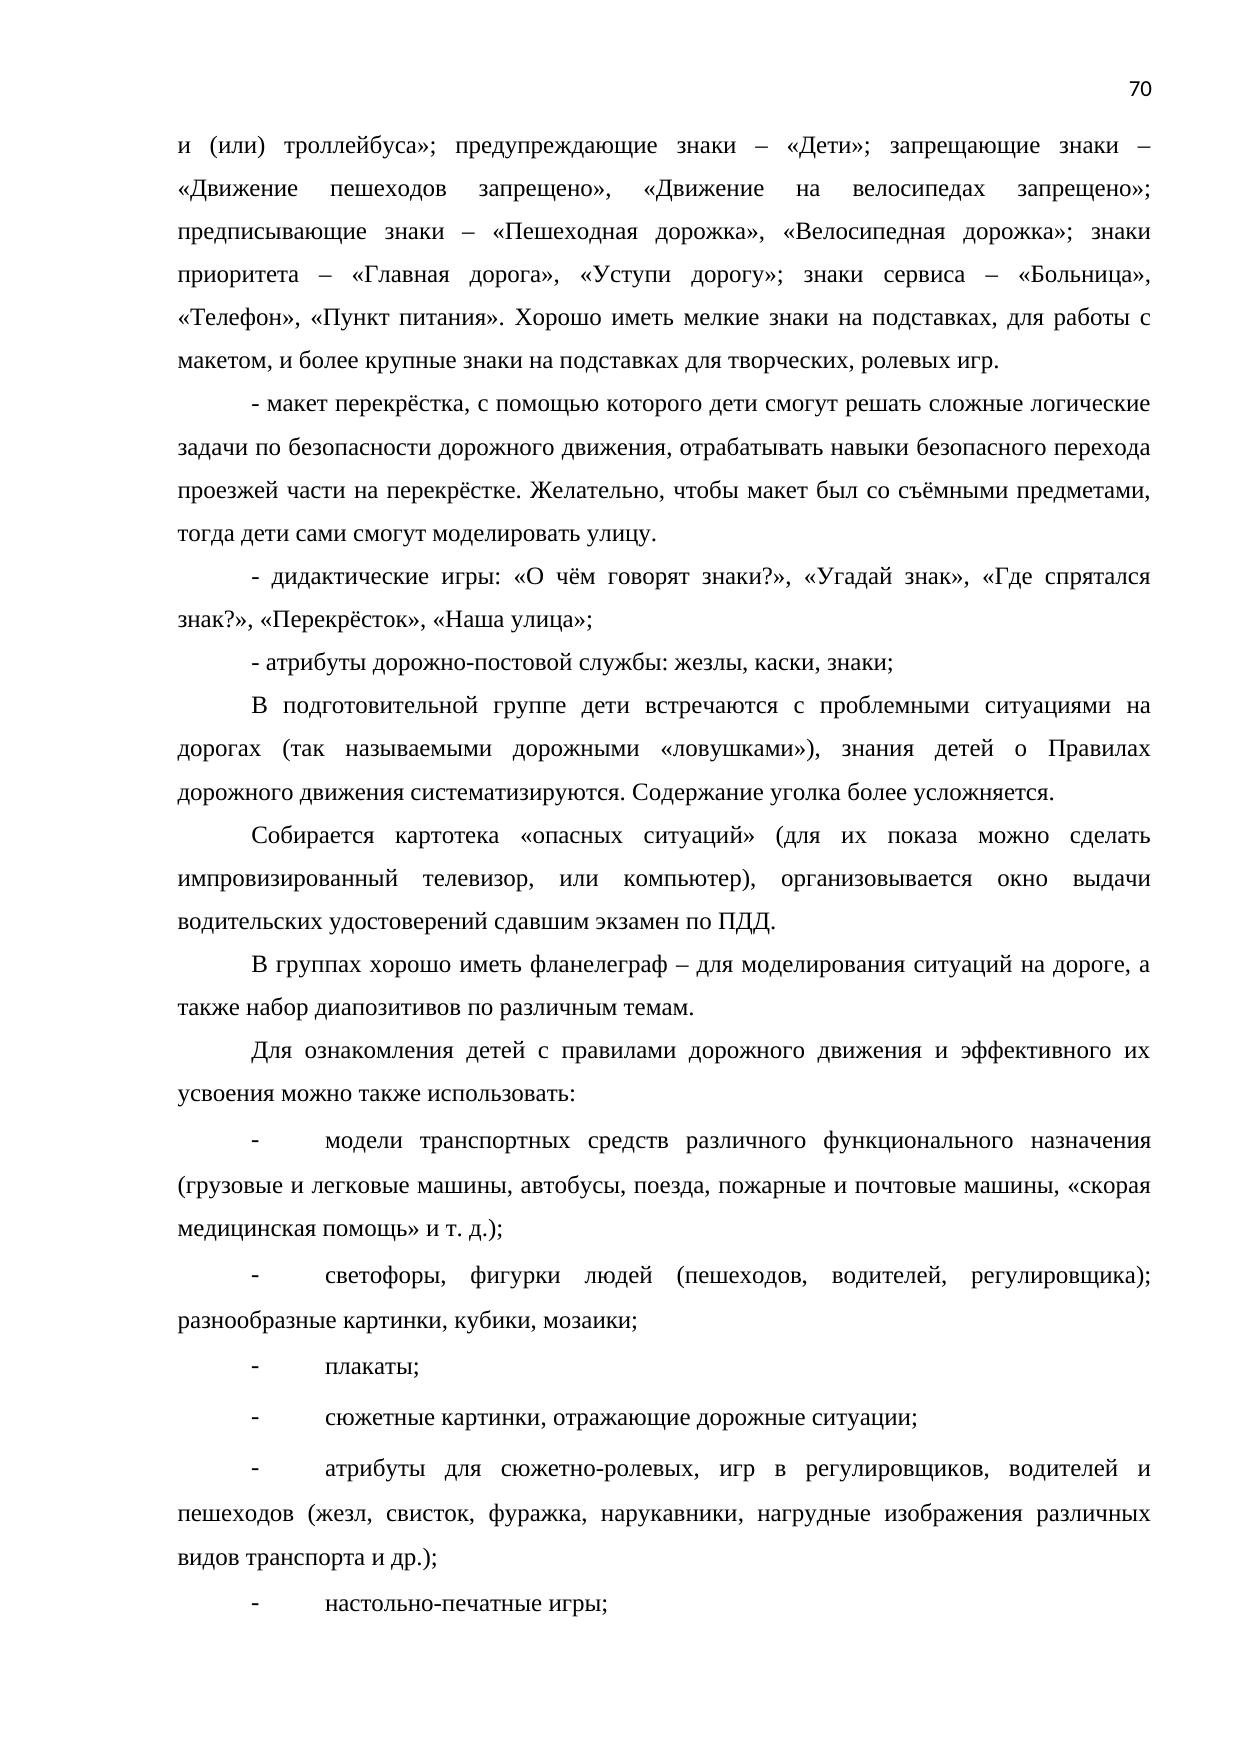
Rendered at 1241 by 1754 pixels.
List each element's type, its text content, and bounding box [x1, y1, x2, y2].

list настольно-печатные игры; [177, 1585, 1152, 1619]
list - атрибуты дорожно-постовой службы: жезлы, каски, знаки; [177, 647, 1152, 676]
list светофоры, фигурки людей (пешеходов, водителей, регулировщика); разнообразные картинки, кубики, мозаики; [177, 1256, 1152, 1333]
text - дидактические игры: «О чём говорят знаки?», «Угадай знак», «Где спрятался знак?», «Перекрёсток», «Наша улица»; [177, 561, 1152, 633]
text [177, 130, 1152, 374]
list плакаты; [177, 1348, 1152, 1382]
text В подготовительной группе дети встречаются с проблемными ситуациями на дорогах (так называемыми дорожными «ловушками»), знания детей о Правилах дорожного движения систематизируются. Содержание уголка более усложняется. [177, 690, 1152, 805]
text В группах хорошо иметь фланелеграф – для моделирования ситуаций на дороге, а также набор диапозитивов по различным темам. [177, 949, 1152, 1021]
text - макет перекрёстка, с помощью которого дети смогут решать сложные логические задачи по безопасности дорожного движения, отрабатывать навыки безопасного перехода проезжей части на перекрёстке. Желательно, чтобы макет был со съёмными предметами, тогда дети сами смогут моделировать улицу. [177, 388, 1152, 547]
list атрибуты для сюжетно-ролевых, игр в регулировщиков, водителей и пешеходов (жезл, свисток, фуражка, нарукавники, нагрудные изображения различных видов транспорта и др.); [177, 1450, 1152, 1570]
list сюжетные картинки, отражающие дорожные ситуации; [177, 1399, 1152, 1433]
text Собирается картотека «опасных ситуаций» (для их показа можно сделать импровизированный телевизор, или компьютер), организовывается окно выдачи водительских удостоверений сдавшим экзамен по ПДД. [177, 820, 1152, 935]
list модели транспортных средств различного функционального назначения (грузовые и легковые машины, автобусы, поезда, пожарные и почтовые машины, «скорая медицинская помощь» и т. д.); [177, 1122, 1152, 1242]
text Для ознакомления детей с правилами дорожного движения и эффективного их усвоения можно также использовать: [177, 1035, 1152, 1107]
